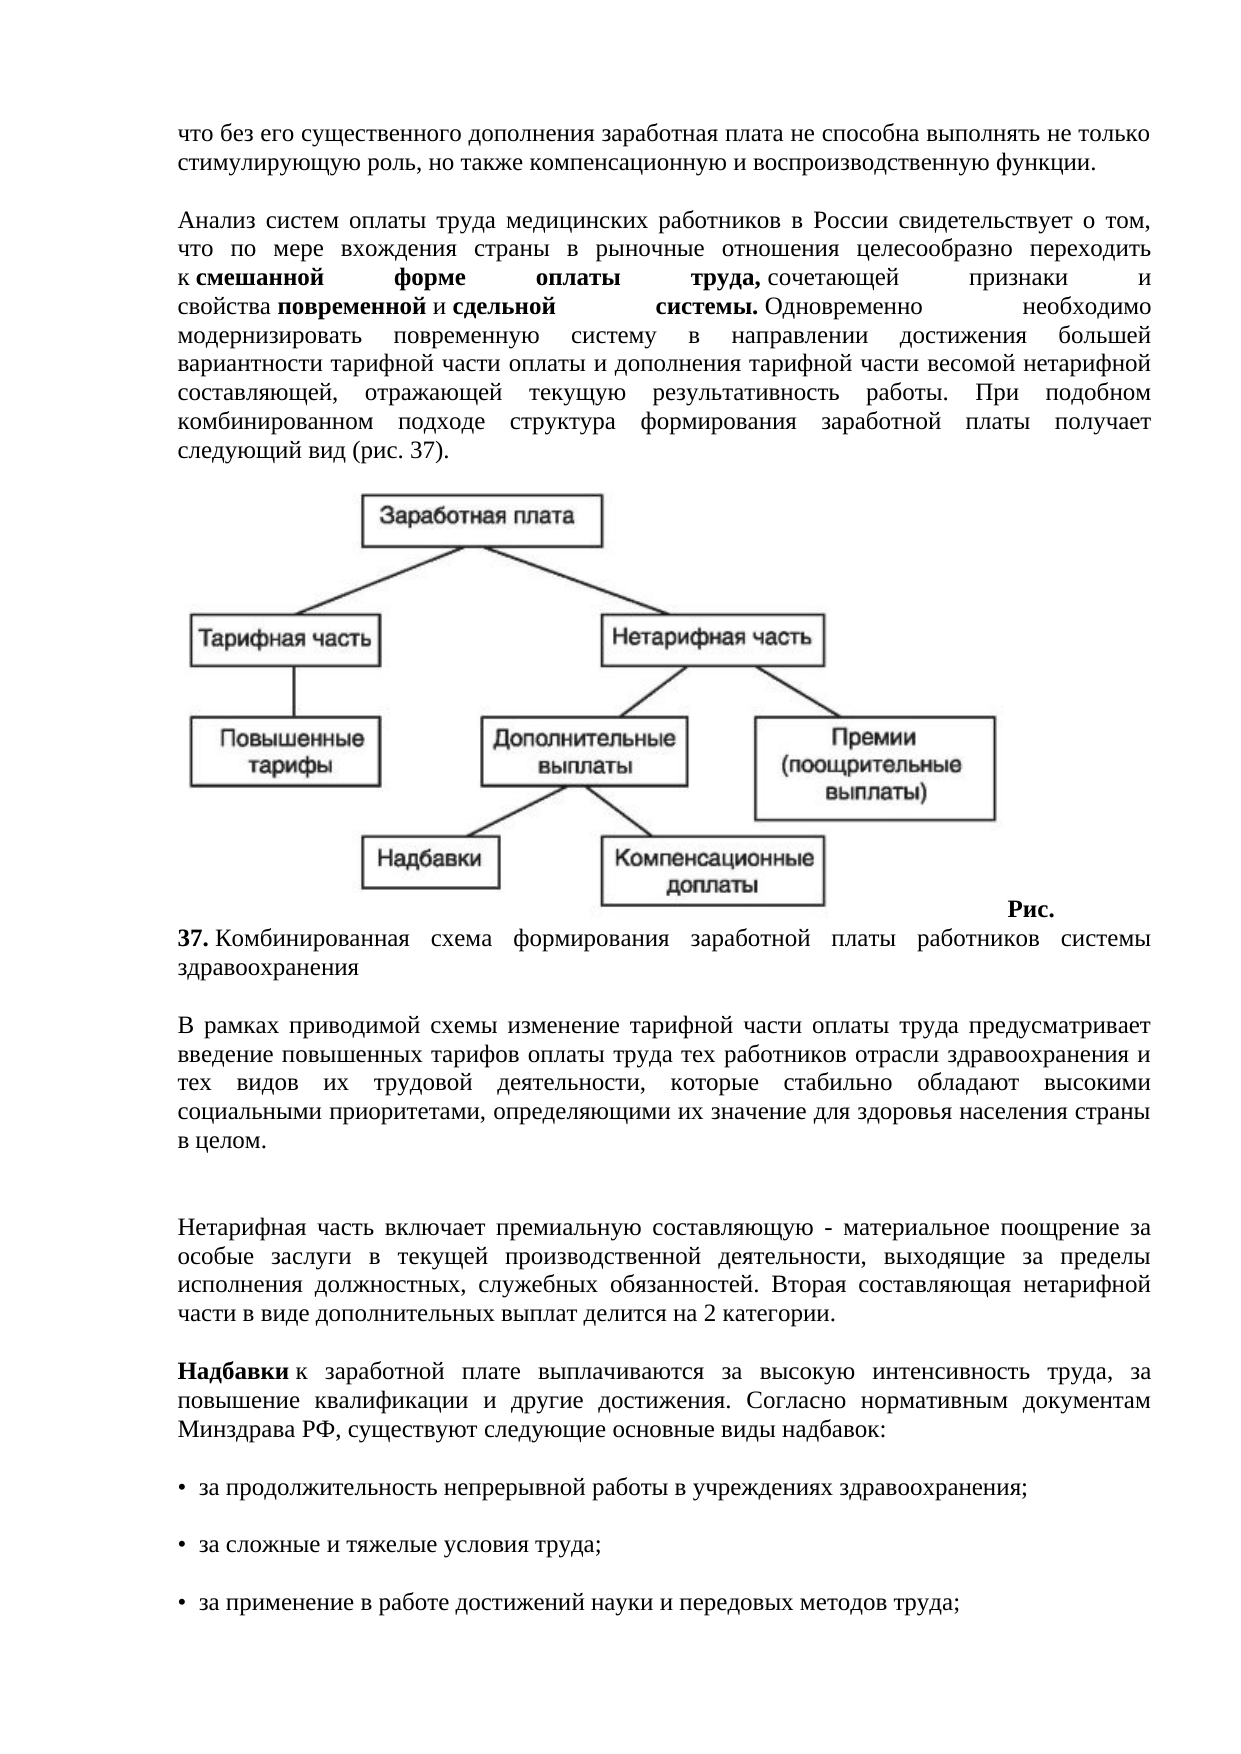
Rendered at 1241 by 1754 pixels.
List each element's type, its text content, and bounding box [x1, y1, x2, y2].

picture [177, 492, 1008, 918]
text • за сложные и тяжелые условия труда; [177, 1529, 1152, 1558]
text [177, 118, 1152, 176]
text Анализ систем оплаты труда медицинских работников в России свидетельствует о том, что по мере вхождения страны в рыночные отношения целесообразно переходить к смешанной форме оплаты труда, сочетающей признаки и свойства повременной и сдельной системы. Одновременно необходимо модернизировать повременную систему в направлении достижения большей вариантности тарифной части оплаты и дополнения тарифной части весомой нетарифной составляющей, отражающей текущую результативность работы. При подобном комбинированном подходе структура формирования заработной платы получает следующий вид (рис. 37). [177, 205, 1152, 463]
text В рамках приводимой схемы изменение тарифной части оплаты труда предусматривает введение повышенных тарифов оплаты труда тех работников отрасли здравоохранения и тех видов их трудовой деятельности, которые стабильно обладают высокими социальными приоритетами, определяющими их значение для здоровья населения страны в целом. [177, 1010, 1152, 1154]
text Надбавки к заработной плате выплачиваются за высокую интенсивность труда, за повышение квалификации и другие достижения. Согласно нормативным документам Минздрава РФ, существуют следующие основные виды надбавок: [177, 1356, 1152, 1442]
text • за продолжительность непрерывной работы в учреждениях здравоохранения; [177, 1472, 1152, 1500]
text Нетарифная часть включает премиальную составляющую - материальное поощрение за особые заслуги в текущей производственной деятельности, выходящие за пределы исполнения должностных, служебных обязанностей. Вторая составляющая нетарифной части в виде дополнительных выплат делится на 2 категории. [177, 1212, 1152, 1327]
text • за применение в работе достижений науки и передовых методов труда; [177, 1587, 1152, 1616]
